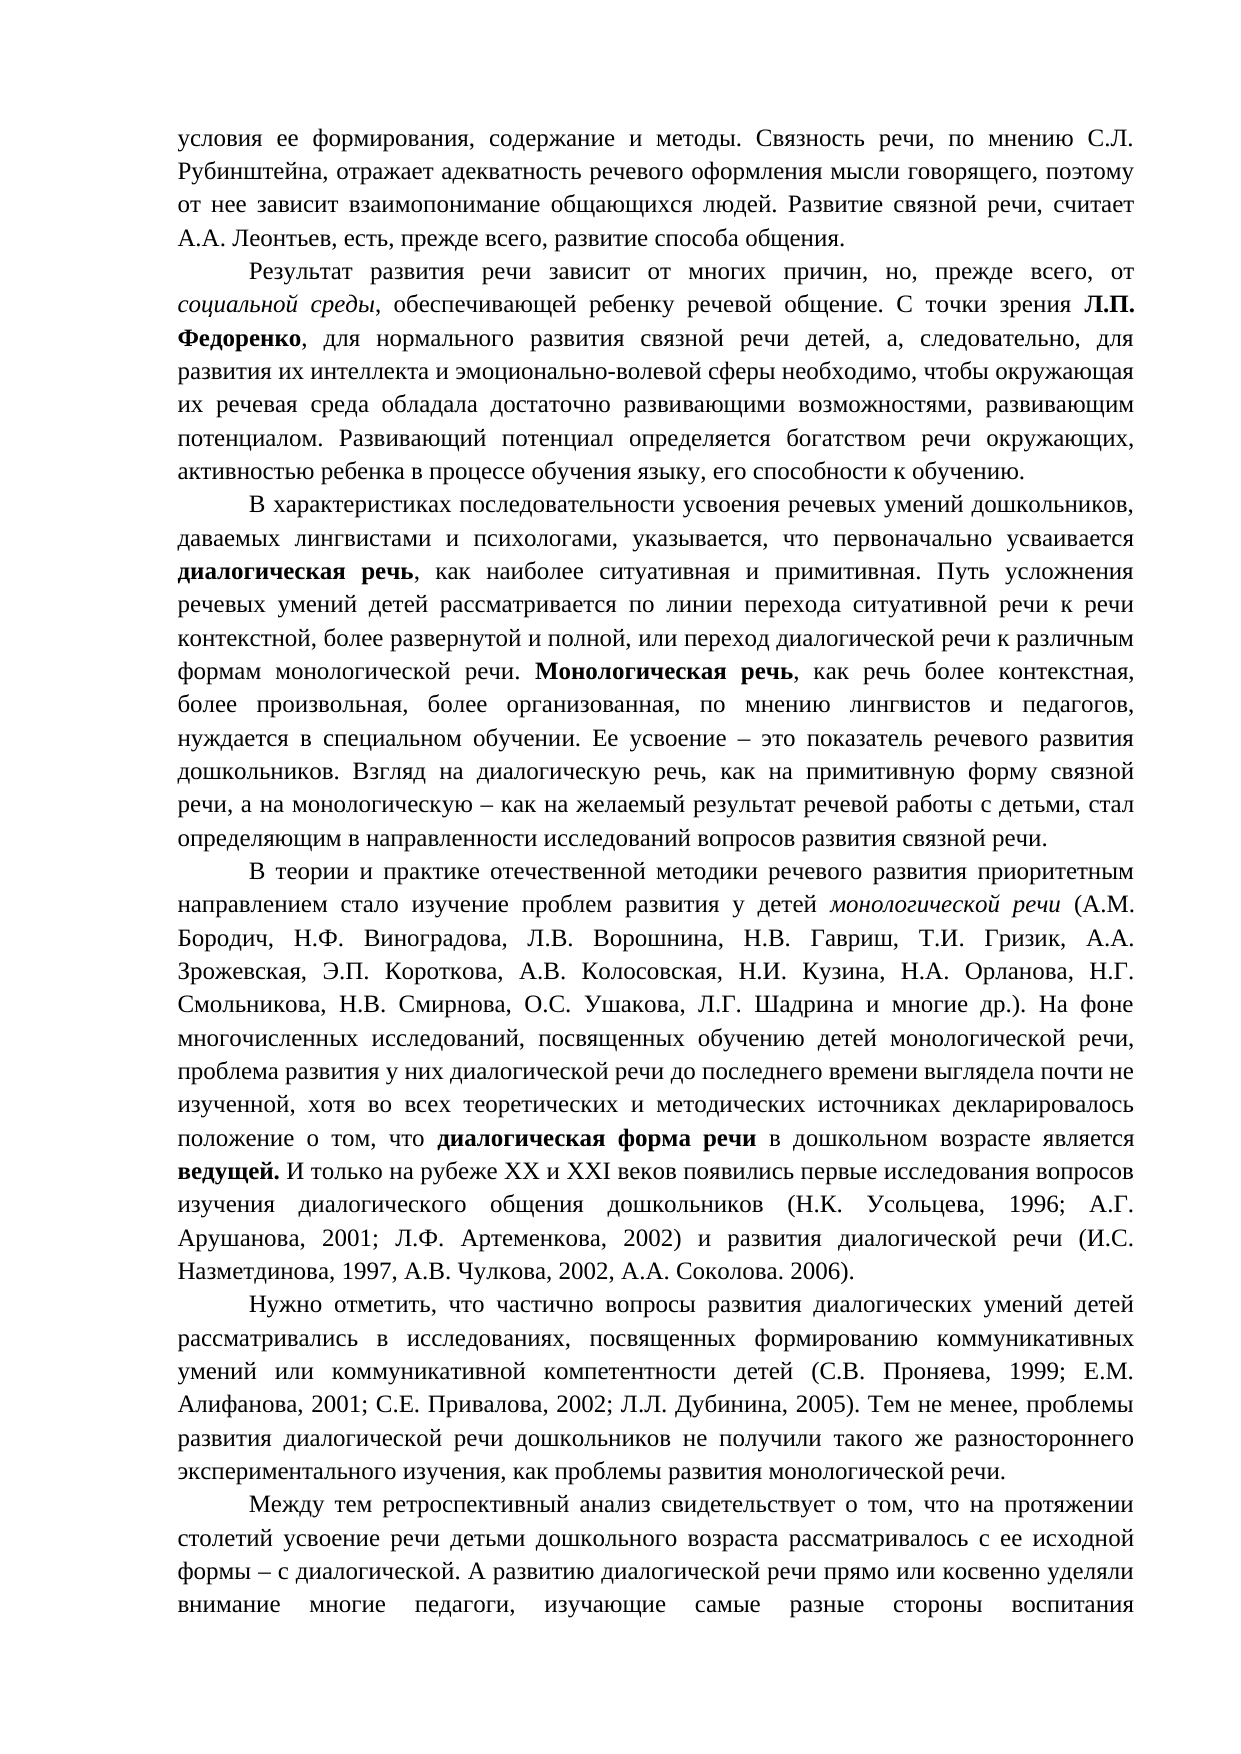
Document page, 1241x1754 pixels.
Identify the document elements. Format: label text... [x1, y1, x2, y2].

text В теории и практике отечественной методики речевого развития приоритетным направлением стало изучение проблем развития у детей монологической речи (А.М. Бородич, Н.Ф. Виноградова, Л.В. Ворошнина, Н.В. Гавриш, Т.И. Гризик, А.А. Зрожевская, Э.П. Короткова, А.В. Колосовская, Н.И. Кузина, Н.А. Орланова, Н.Г. Смольникова, Н.В. Смирнова, О.С. Ушакова, Л.Г. Шадрина и многие др.). На фоне многочисленных исследований, посвященных обучению детей монологической речи, проблема развития у них диалогической речи до последнего времени выглядела почти не изученной, хотя во всех теоретических и методических источниках декларировалось положение о том, что диалогическая форма речи в дошкольном возрасте является ведущей. И только на рубеже XX и XXI веков появились первые исследования вопросов изучения диалогического общения дошкольников (Н.К. Усольцева, 1996; А.Г. Арушанова, 2001; Л.Ф. Артеменкова, 2002) и развития диалогической речи (И.С. Назметдинова, 1997, А.В. Чулкова, 2002, А.А. Соколова. 2006). [177, 851, 1135, 1285]
text Результат развития речи зависит от многих причин, но, прежде всего, от социальной среды, обеспечивающей ребенку речевой общение. С точки зрения Л.П. Федоренко, для нормального развития связной речи детей, а, следовательно, для развития их интеллекта и эмоционально-волевой сферы необходимо, чтобы окружающая их речевая среда обладала достаточно развивающими возможностями, развивающим потенциалом. Развивающий потенциал определяется богатством речи окружающих, активностью ребенка в процессе обучения языку, его способности к обучению. [177, 251, 1135, 485]
text В характеристиках последовательности усвоения речевых умений дошкольников, даваемых лингвистами и психологами, указывается, что первоначально усваивается диалогическая речь, как наиболее ситуативная и примитивная. Путь усложнения речевых умений детей рассматривается по линии перехода ситуативной речи к речи контекстной, более развернутой и полной, или переход диалогической речи к различным формам монологической речи. Монологическая речь, как речь более контекстная, более произвольная, более организованная, по мнению лингвистов и педагогов, нуждается в специальном обучении. Ее усвоение – это показатель речевого развития дошкольников. Взгляд на диалогическую речь, как на примитивную форму связной речи, а на монологическую – как на желаемый результат речевой работы с детьми, стал определяющим в направленности исследований вопросов развития связной речи. [177, 485, 1135, 851]
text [177, 1485, 1135, 1618]
text Нужно отметить, что частично вопросы развития диалогических умений детей рассматривались в исследованиях, посвященных формированию коммуникативных умений или коммуникативной компетентности детей (С.В. Проняева, 1999; Е.М. Алифанова, 2001; С.Е. Привалова, 2002; Л.Л. Дубинина, 2005). Тем не менее, проблемы развития диалогической речи дошкольников не получили такого же разностороннего экспериментального изучения, как проблемы развития монологической речи. [177, 1285, 1135, 1485]
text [177, 118, 1135, 251]
